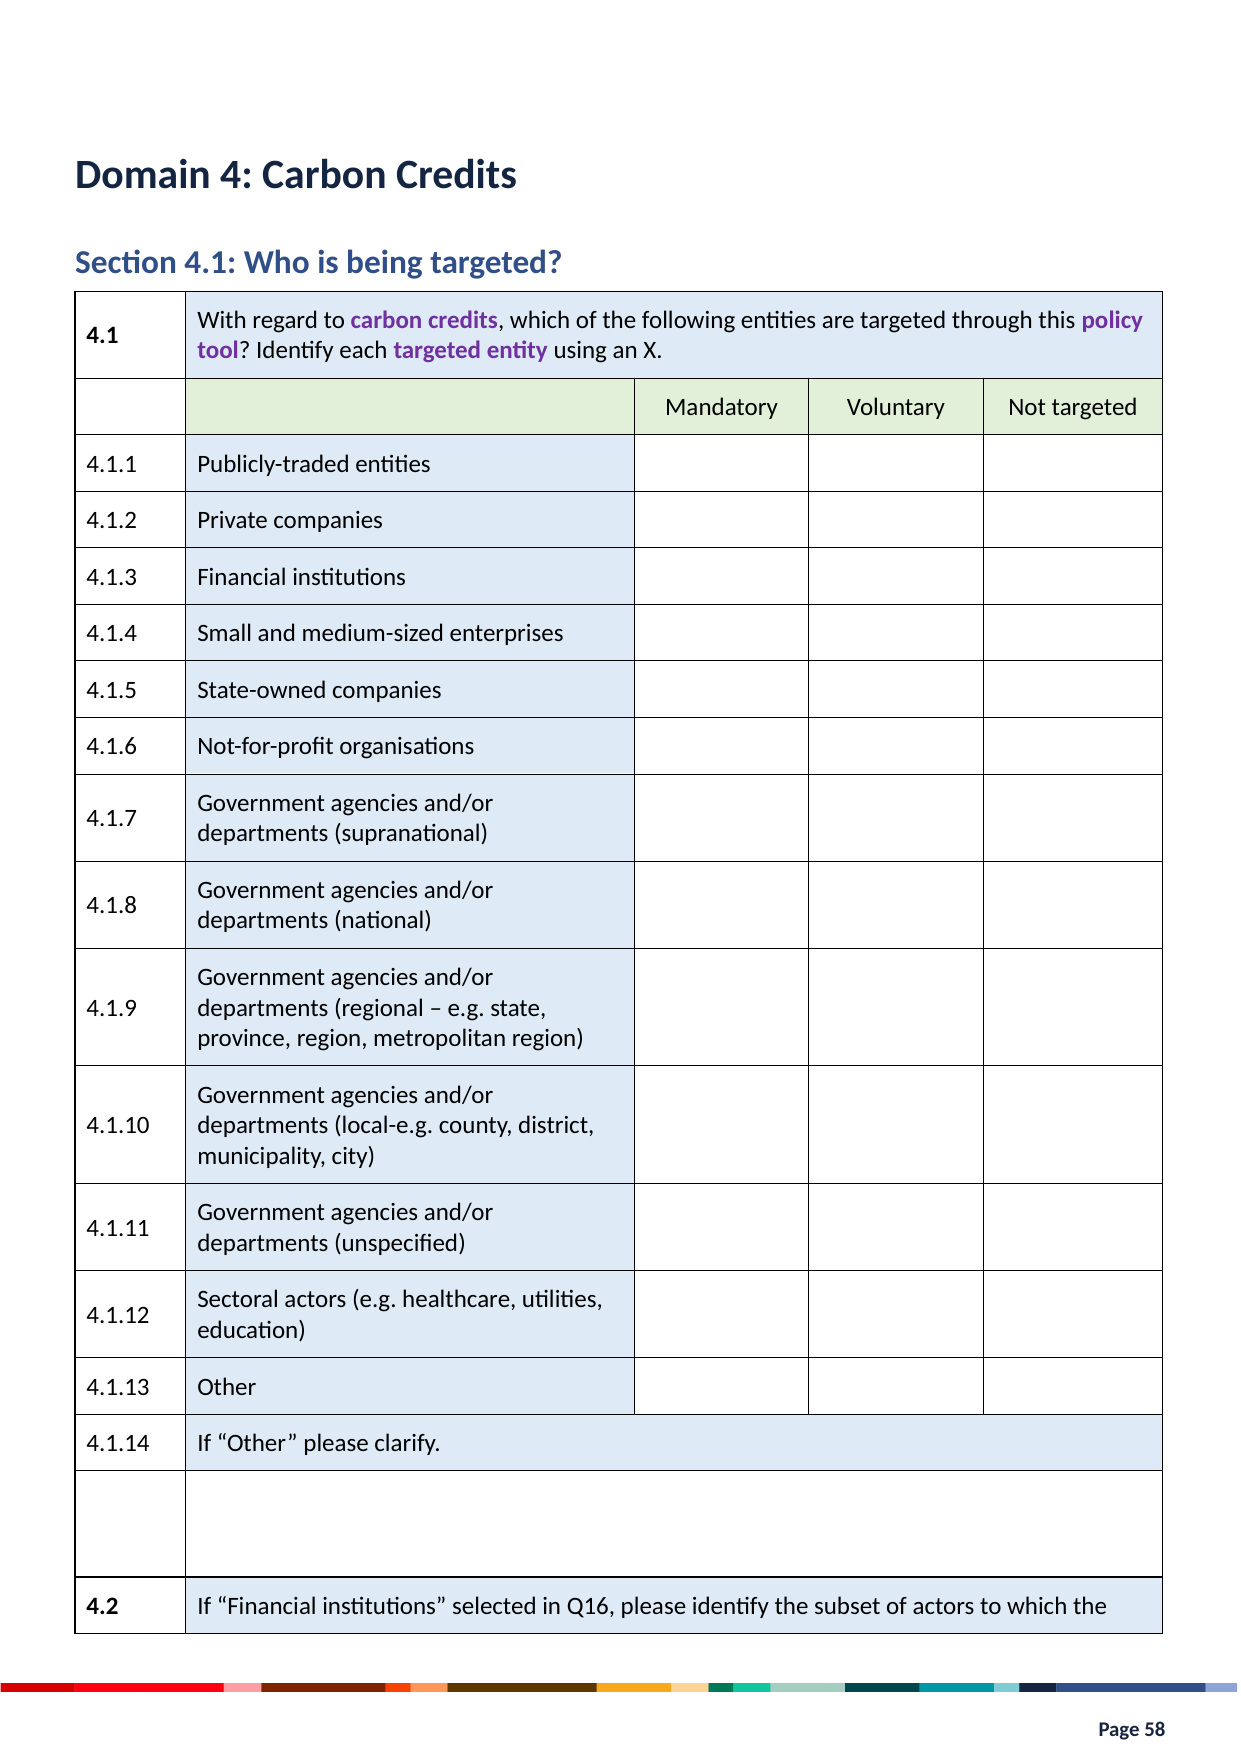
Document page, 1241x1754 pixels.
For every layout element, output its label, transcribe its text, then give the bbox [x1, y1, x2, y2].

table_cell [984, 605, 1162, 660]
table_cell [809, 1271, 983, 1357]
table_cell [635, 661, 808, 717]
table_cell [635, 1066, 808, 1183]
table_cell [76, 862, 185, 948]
subtitle Section 4.1: Who is being targeted? [75, 241, 1165, 282]
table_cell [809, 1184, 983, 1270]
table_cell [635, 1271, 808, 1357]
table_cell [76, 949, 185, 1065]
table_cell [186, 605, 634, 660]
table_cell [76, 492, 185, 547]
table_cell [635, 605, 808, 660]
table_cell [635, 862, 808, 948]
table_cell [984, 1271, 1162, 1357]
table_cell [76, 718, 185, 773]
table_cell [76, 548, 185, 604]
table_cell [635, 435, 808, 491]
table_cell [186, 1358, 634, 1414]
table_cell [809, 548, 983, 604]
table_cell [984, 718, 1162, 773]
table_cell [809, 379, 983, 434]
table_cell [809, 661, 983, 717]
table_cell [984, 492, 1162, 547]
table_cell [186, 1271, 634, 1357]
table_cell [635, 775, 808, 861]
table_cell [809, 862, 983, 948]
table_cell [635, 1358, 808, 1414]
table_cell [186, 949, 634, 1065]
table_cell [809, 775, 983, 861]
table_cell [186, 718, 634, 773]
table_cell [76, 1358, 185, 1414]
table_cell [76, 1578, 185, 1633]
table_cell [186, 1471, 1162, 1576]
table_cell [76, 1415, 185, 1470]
picture [0, 1683, 1236, 1692]
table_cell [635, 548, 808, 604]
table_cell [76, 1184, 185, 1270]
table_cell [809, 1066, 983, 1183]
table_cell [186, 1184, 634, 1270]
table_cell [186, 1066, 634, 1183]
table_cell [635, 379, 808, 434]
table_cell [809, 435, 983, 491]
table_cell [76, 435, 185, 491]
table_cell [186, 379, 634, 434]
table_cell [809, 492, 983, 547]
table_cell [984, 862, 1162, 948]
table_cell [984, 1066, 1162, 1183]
subtitle Domain 4: Carbon Credits [75, 148, 1165, 199]
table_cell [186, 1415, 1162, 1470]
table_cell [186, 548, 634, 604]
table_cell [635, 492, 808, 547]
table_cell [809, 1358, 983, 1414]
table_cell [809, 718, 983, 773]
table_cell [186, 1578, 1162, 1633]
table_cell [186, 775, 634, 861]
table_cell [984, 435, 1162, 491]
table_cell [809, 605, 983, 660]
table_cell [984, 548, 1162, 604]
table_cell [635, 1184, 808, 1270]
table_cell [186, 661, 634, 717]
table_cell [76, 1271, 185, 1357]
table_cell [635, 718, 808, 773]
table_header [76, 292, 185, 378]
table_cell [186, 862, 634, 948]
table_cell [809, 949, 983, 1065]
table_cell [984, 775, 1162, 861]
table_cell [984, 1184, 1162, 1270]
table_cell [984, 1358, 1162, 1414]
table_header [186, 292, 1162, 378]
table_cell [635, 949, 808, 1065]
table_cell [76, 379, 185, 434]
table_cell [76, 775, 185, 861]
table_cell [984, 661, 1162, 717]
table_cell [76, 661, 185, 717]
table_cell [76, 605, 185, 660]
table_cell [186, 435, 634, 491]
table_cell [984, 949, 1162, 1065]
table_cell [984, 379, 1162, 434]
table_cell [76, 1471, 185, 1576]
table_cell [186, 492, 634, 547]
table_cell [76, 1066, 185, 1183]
